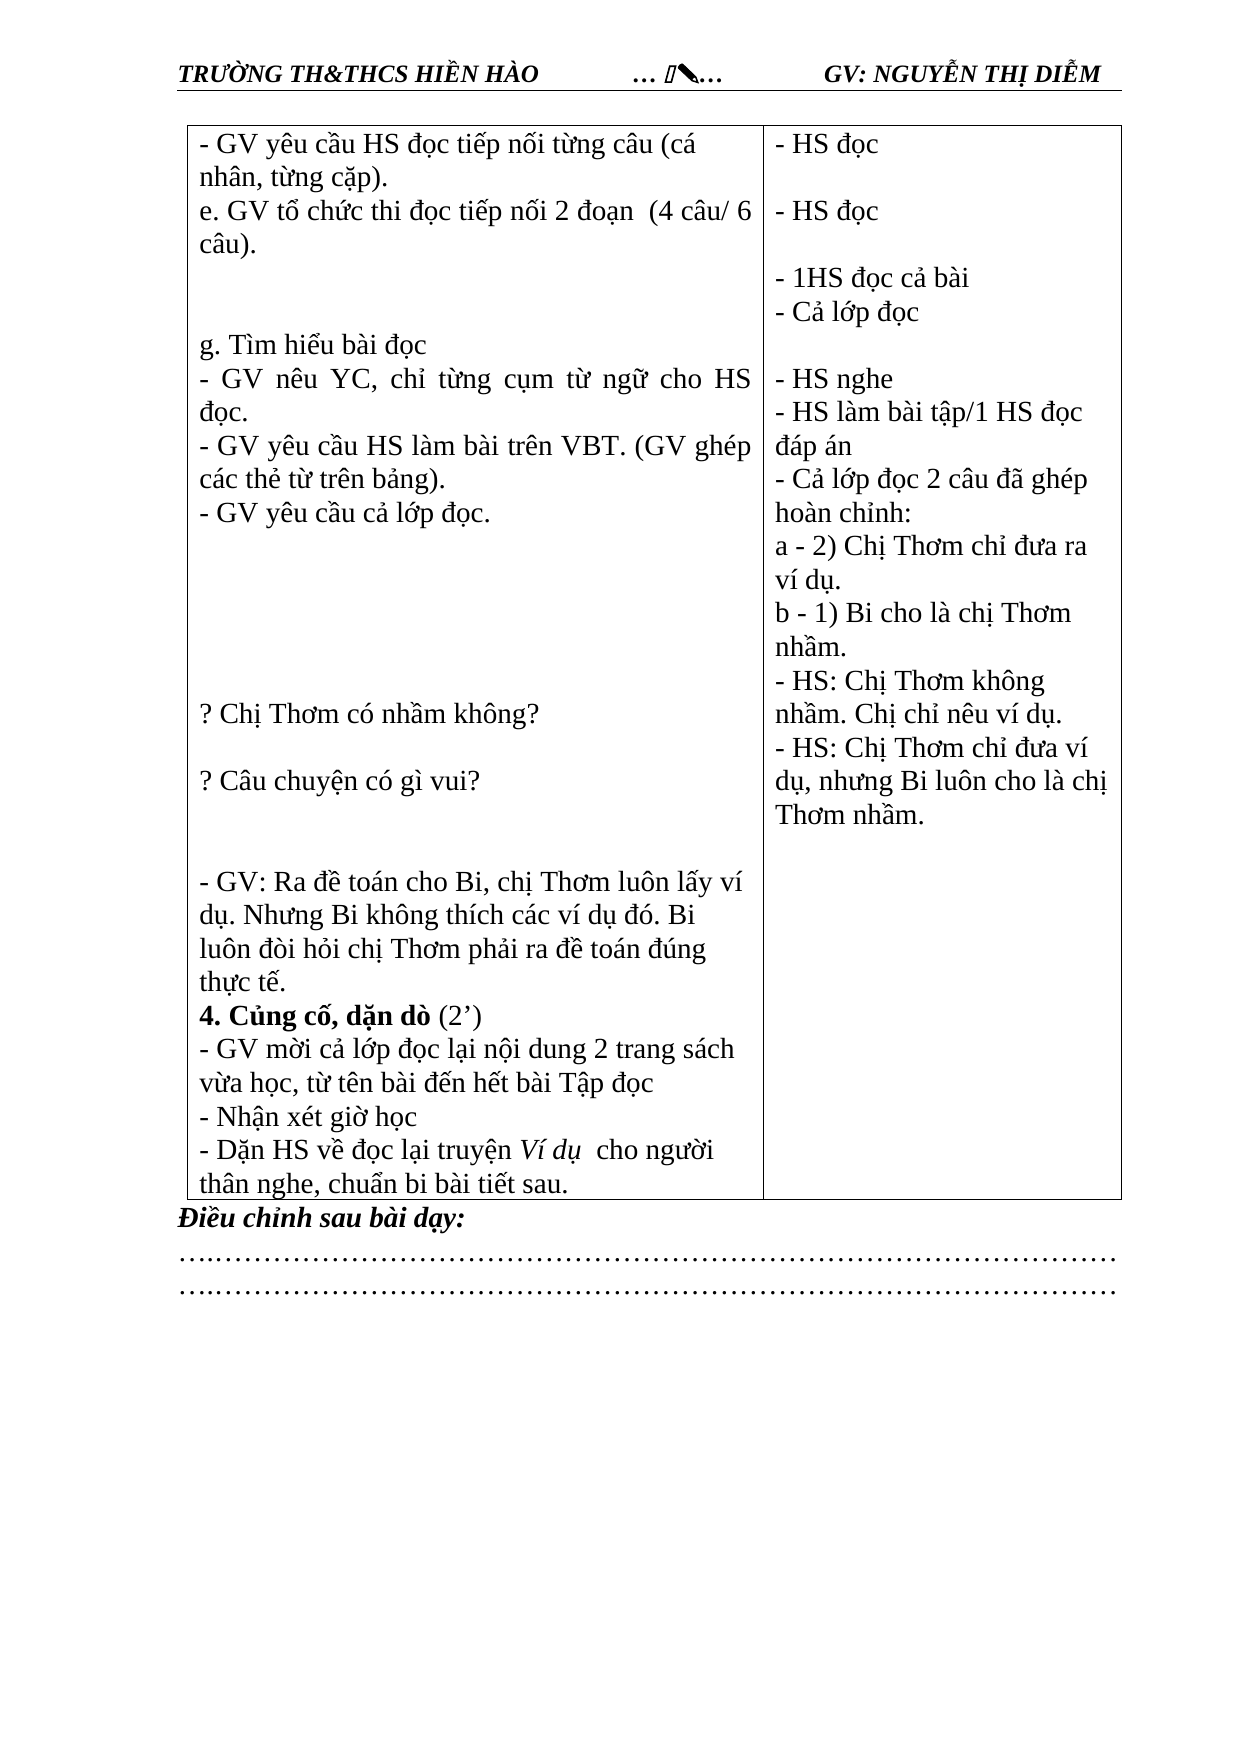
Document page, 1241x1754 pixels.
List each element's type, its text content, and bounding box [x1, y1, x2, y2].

text ….………………………………………………………………………………… [177, 1267, 1122, 1301]
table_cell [188, 126, 763, 1199]
text ….………………………………………………………………………………… [177, 1234, 1122, 1267]
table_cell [764, 126, 1121, 1199]
text Điều chỉnh sau bài dạy: [177, 1200, 1122, 1234]
